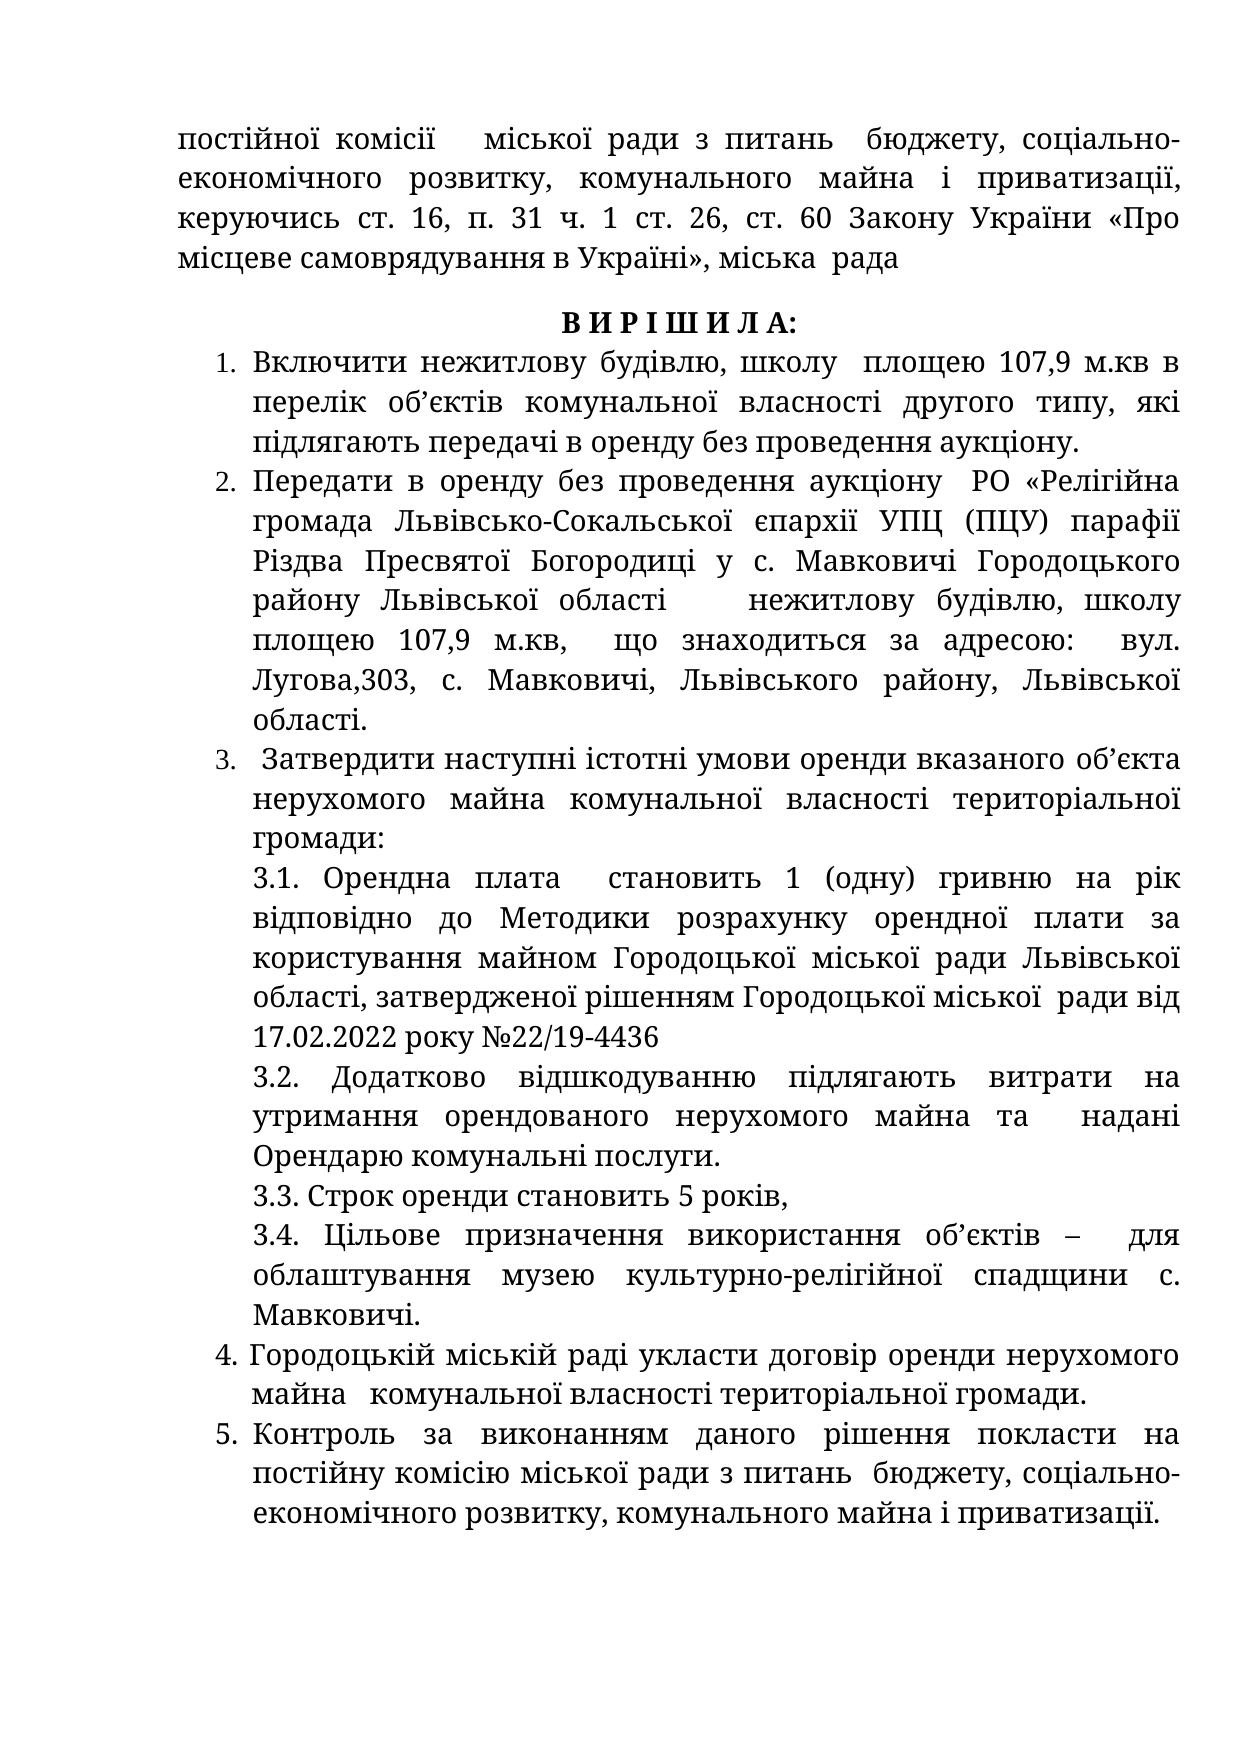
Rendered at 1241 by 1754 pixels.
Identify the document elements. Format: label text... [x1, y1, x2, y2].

text 3.1. Орендна плата становить 1 (одну) гривню на рік відповідно до Методики розрахунку орендної плати за користування майном Городоцької міської ради Львівської області, затвердженої рішенням Городоцької міської ради від 17.02.2022 року №22/19-4436 [252, 857, 1181, 1056]
list Передати в оренду без проведення аукціону РО «Релігійна громада Львівсько-Сокальської єпархії УПЦ (ПЦУ) парафії Різдва Пресвятої Богородиці у с. Мавковичі Городоцького району Львівської області нежитлову будівлю, школу площею 107,9 м.кв, що знаходиться за адресою: вул. Лугова,303, с. Мавковичі, Львівського району, Львівської області. [215, 461, 1181, 738]
list 3.4. Цільове призначення використання об’єктів – для облаштування музею культурно-релігійної спадщини с. Мавковичі. [252, 1215, 1181, 1334]
text 3.2. Додатково відшкодуванню підлягають витрати на утримання орендованого нерухомого майна та надані Орендарю комунальні послуги. [252, 1056, 1181, 1175]
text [177, 118, 1181, 277]
text В И Р І Ш И Л А: [177, 302, 1181, 342]
list Включити нежитлову будівлю, школу площею 107,9 м.кв в перелік об’єктів комунальної власності другого типу, які підлягають передачі в оренду без проведення аукціону. [215, 342, 1181, 461]
list Затвердити наступні істотні умови оренди вказаного об’єкта нерухомого майна комунальної власності територіальної громади: [215, 738, 1181, 857]
list Контроль за виконанням даного рішення покласти на постійну комісію міської ради з питань бюджету, соціально-економічного розвитку, комунального майна і приватизації. [215, 1413, 1181, 1532]
text 4. Городоцькій міській раді укласти договір оренди нерухомого майна комунальної власності територіальної громади. [215, 1334, 1181, 1413]
text 3.3. Строк оренди становить 5 років, [252, 1175, 1181, 1215]
